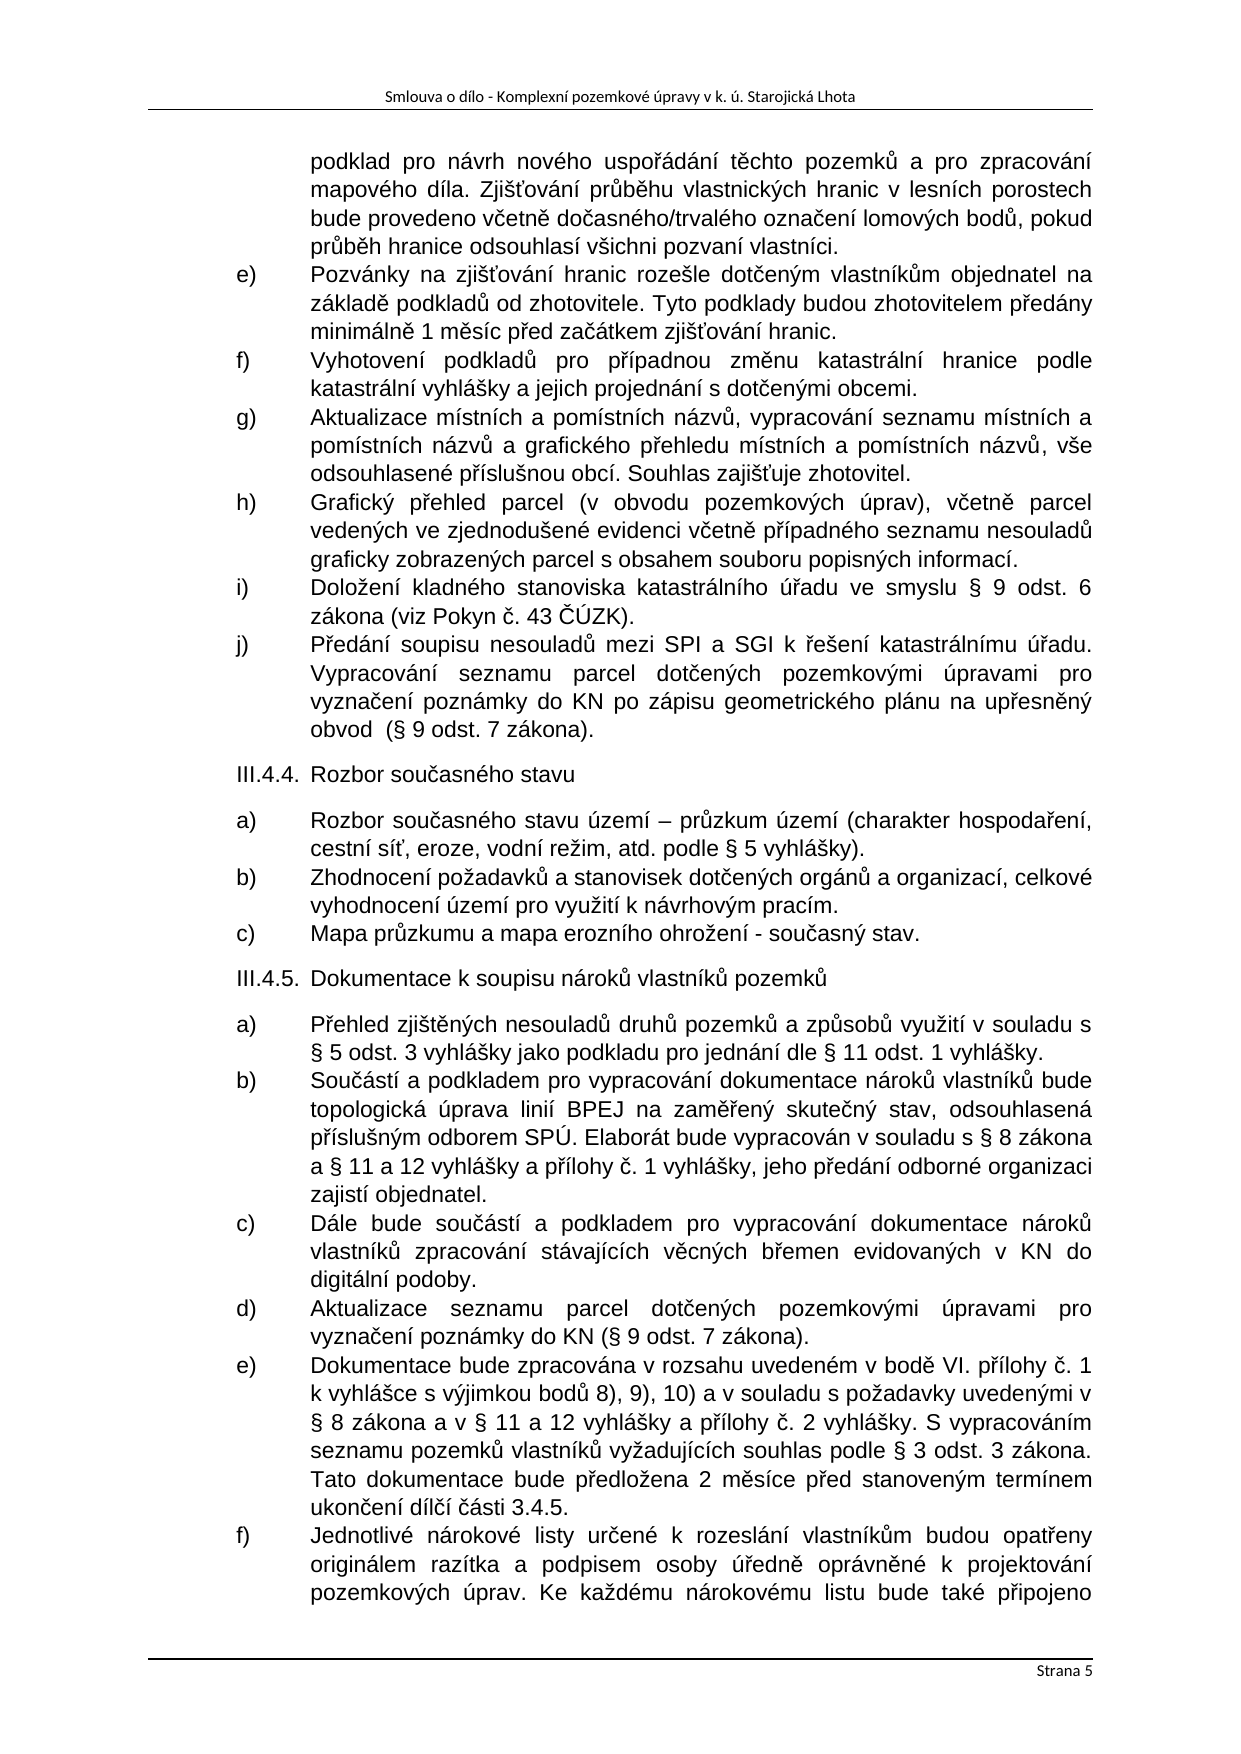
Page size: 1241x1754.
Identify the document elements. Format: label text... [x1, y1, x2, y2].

text Rozbor současného stavu [236, 761, 1093, 788]
text Aktualizace seznamu parcel dotčených pozemkovými úpravami pro vyznačení poznámky do KN (§ 9 odst. 7 zákona). [236, 1295, 1093, 1350]
text Přehled zjištěných nesouladů druhů pozemků a způsobů využití v souladu s § 5 odst. 3 vyhlášky jako podkladu pro jednání dle § 11 odst. 1 vyhlášky. [236, 1011, 1093, 1065]
text Aktualizace místních a pomístních názvů, vypracování seznamu místních a pomístních názvů a grafického přehledu místních a pomístních názvů, vše odsouhlasené příslušnou obcí. Souhlas zajišťuje zhotovitel. [236, 403, 1093, 487]
text Zhodnocení požadavků a stanovisek dotčených orgánů a organizací, celkové vyhodnocení území pro využití k návrhovým pracím. [236, 863, 1093, 918]
text Předání soupisu nesouladů mezi SPI a SGI k řešení katastrálnímu úřadu. Vypracování seznamu parcel dotčených pozemkovými úpravami pro vyznačení poznámky do KN po zápisu geometrického plánu na upřesněný obvod (§ 9 odst. 7 zákona). [236, 631, 1093, 743]
text Dokumentace k soupisu nároků vlastníků pozemků [236, 965, 1093, 992]
text Dokumentace bude zpracována v rozsahu uvedeném v bodě VI. přílohy č. 1 k vyhlášce s výjimkou bodů 8), 9), 10) a v souladu s požadavky uvedenými v § 8 zákona a v § 11 a 12 vyhlášky a přílohy č. 2 vyhlášky. S vypracováním seznamu pozemků vlastníků vyžadujících souhlas podle § 3 odst. 3 zákona. Tato dokumentace bude předložena 2 měsíce před stanoveným termínem ukončení dílčí části 3.4.5. [236, 1352, 1093, 1520]
text Doložení kladného stanoviska katastrálního úřadu ve smyslu § 9 odst. 6 zákona (viz Pokyn č. 43 ČÚZK). [236, 574, 1093, 629]
text Grafický přehled parcel (v obvodu pozemkových úprav), včetně parcel vedených ve zjednodušené evidenci včetně případného seznamu nesouladů graficky zobrazených parcel s obsahem souboru popisných informací. [236, 489, 1093, 572]
text Pozvánky na zjišťování hranic rozešle dotčeným vlastníkům objednatel na základě podkladů od zhotovitele. Tyto podklady budou zhotovitelem předány minimálně 1 měsíc před začátkem zjišťování hranic. [236, 261, 1093, 344]
text Vyhotovení podkladů pro případnou změnu katastrální hranice podle katastrální vyhlášky a jejich projednání s dotčenými obcemi. [236, 347, 1093, 401]
text Rozbor současného stavu území – průzkum území (charakter hospodaření, cestní síť, eroze, vodní režim, atd. podle § 5 vyhlášky). [236, 807, 1093, 861]
text Dále bude součástí a podkladem pro vypracování dokumentace nároků vlastníků zpracování stávajících věcných břemen evidovaných v KN do digitální podoby. [236, 1209, 1093, 1293]
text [236, 148, 1093, 259]
text Mapa průzkumu a mapa erozního ohrožení - současný stav. [236, 920, 1093, 947]
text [236, 1522, 1093, 1606]
text Součástí a podkladem pro vypracování dokumentace nároků vlastníků bude topologická úprava linií BPEJ na zaměřený skutečný stav, odsouhlasená příslušným odborem SPÚ. Elaborát bude vypracován v souladu s § 8 zákona a § 11 a 12 vyhlášky a přílohy č. 1 vyhlášky, jeho předání odborné organizaci zajistí objednatel. [236, 1067, 1093, 1207]
